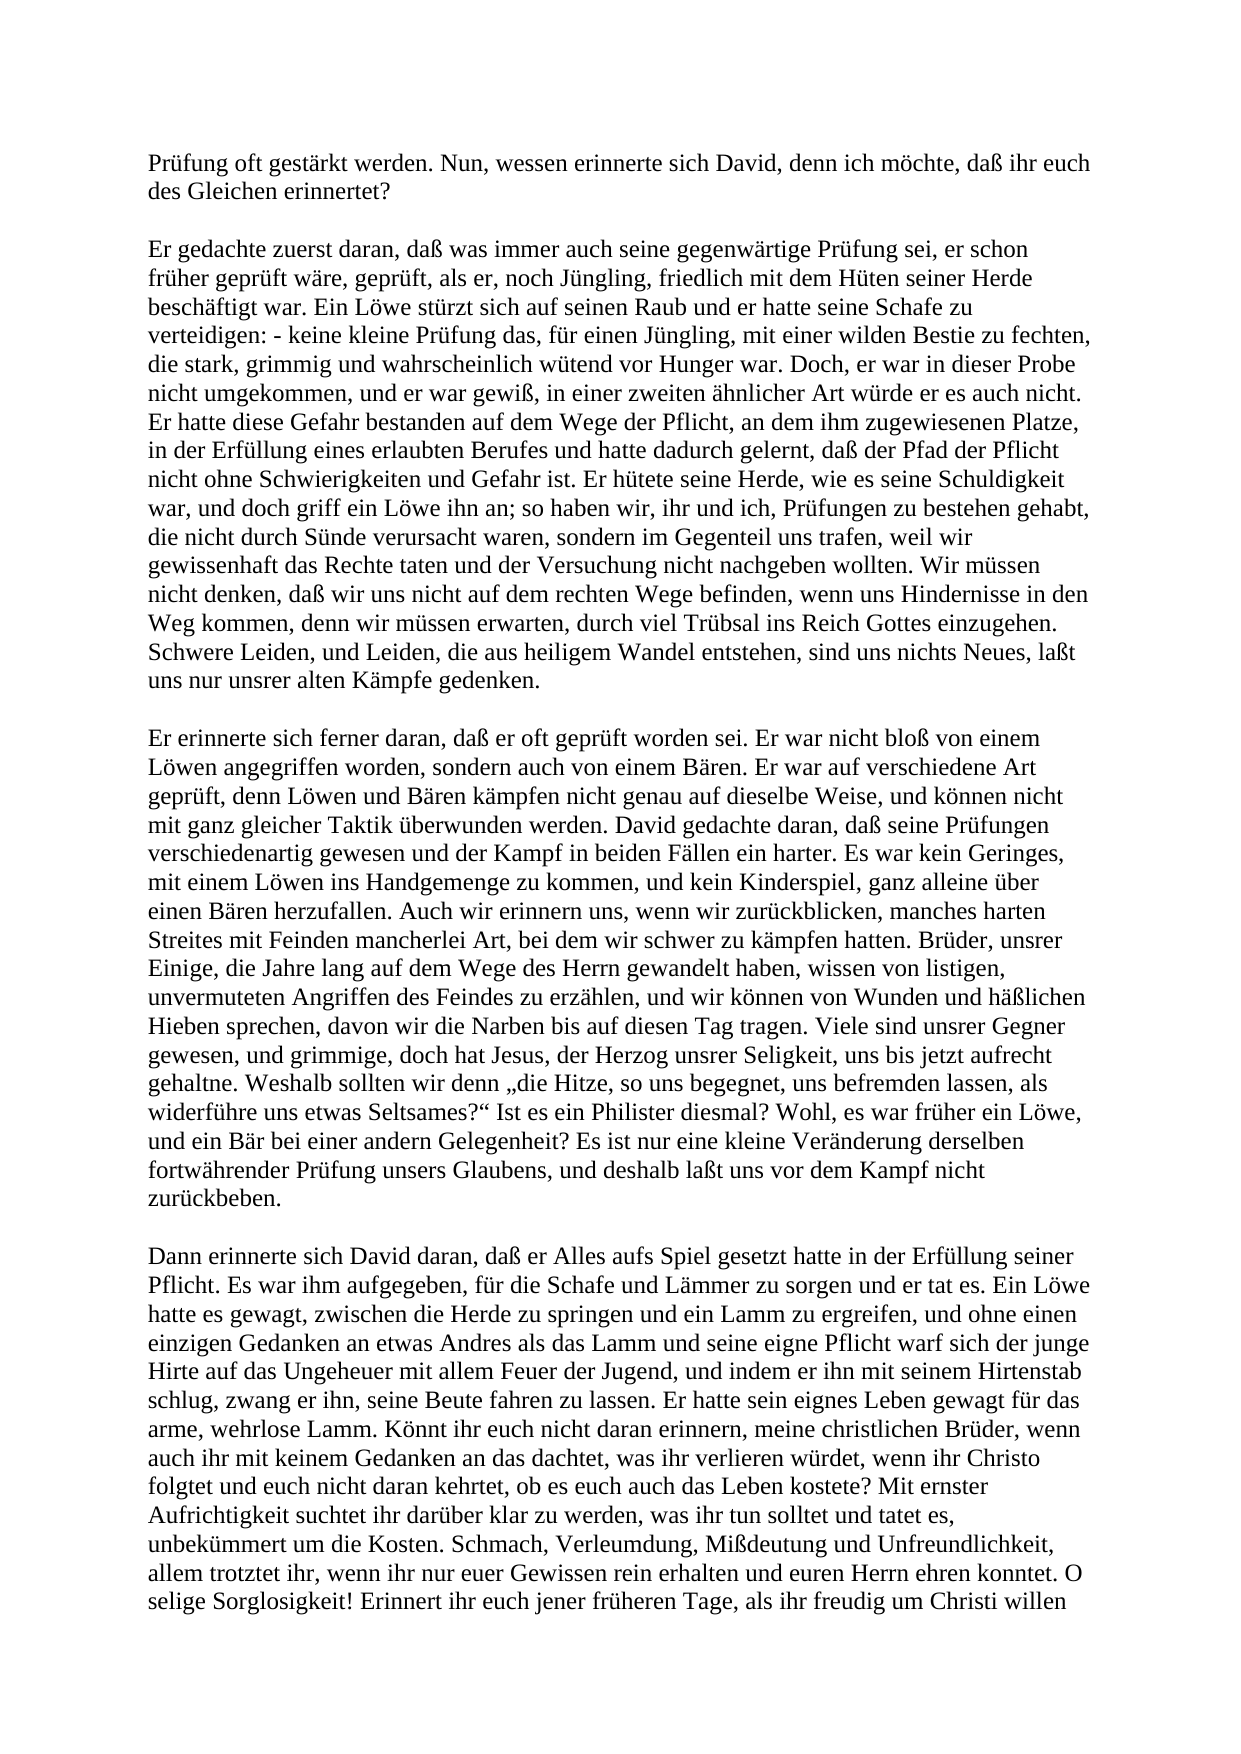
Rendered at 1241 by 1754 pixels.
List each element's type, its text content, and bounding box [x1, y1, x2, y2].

text Er gedachte zuerst daran, daß was immer auch seine gegenwärtige Prüfung sei, er schon früher geprüft wäre, geprüft, als er, noch Jüngling, friedlich mit dem Hüten seiner Herde beschäftigt war. Ein Löwe stürzt sich auf seinen Raub und er hatte seine Schafe zu verteidigen: - keine kleine Prüfung das, für einen Jüngling, mit einer wilden Bestie zu fechten, die stark, grimmig und wahrscheinlich wütend vor Hunger war. Doch, er war in dieser Probe nicht umgekommen, und er war gewiß, in einer zweiten ähnlicher Art würde er es auch nicht. Er hatte diese Gefahr bestanden auf dem Wege der Pflicht, an dem ihm zugewiesenen Platze, in der Erfüllung eines erlaubten Berufes und hatte dadurch gelernt, daß der Pfad der Pflicht nicht ohne Schwierigkeiten und Gefahr ist. Er hütete seine Herde, wie es seine Schuldigkeit war, und doch griff ein Löwe ihn an; so haben wir, ihr und ich, Prüfungen zu bestehen gehabt, die nicht durch Sünde verursacht waren, sondern im Gegenteil uns trafen, weil wir gewissenhaft das Rechte taten und der Versuchung nicht nachgeben wollten. Wir müssen nicht denken, daß wir uns nicht auf dem rechten Wege befinden, wenn uns Hindernisse in den Weg kommen, denn wir müssen erwarten, durch viel Trübsal ins Reich Gottes einzugehen. Schwere Leiden, und Leiden, die aus heiligem Wandel entstehen, sind uns nichts Neues, laßt uns nur unsrer alten Kämpfe gedenken. [148, 234, 1093, 694]
text Er erinnerte sich ferner daran, daß er oft geprüft worden sei. Er war nicht bloß von einem Löwen angegriffen worden, sondern auch von einem Bären. Er war auf verschiedene Art geprüft, denn Löwen und Bären kämpfen nicht genau auf dieselbe Weise, und können nicht mit ganz gleicher Taktik überwunden werden. David gedachte daran, daß seine Prüfungen verschiedenartig gewesen und der Kampf in beiden Fällen ein harter. Es war kein Geringes, mit einem Löwen ins Handgemenge zu kommen, und kein Kinderspiel, ganz alleine über einen Bären herzufallen. Auch wir erinnern uns, wenn wir zurückblicken, manches harten Streites mit Feinden mancherlei Art, bei dem wir schwer zu kämpfen hatten. Brüder, unsrer Einige, die Jahre lang auf dem Wege des Herrn gewandelt haben, wissen von listigen, unvermuteten Angriffen des Feindes zu erzählen, und wir können von Wunden und häßlichen Hieben sprechen, davon wir die Narben bis auf diesen Tag tragen. Viele sind unsrer Gegner gewesen, und grimmige, doch hat Jesus, der Herzog unsrer Seligkeit, uns bis jetzt aufrecht gehaltne. Weshalb sollten wir denn „die Hitze, so uns begegnet, uns befremden lassen, als widerführe uns etwas Seltsames?“ Ist es ein Philister diesmal? Wohl, es war früher ein Löwe, und ein Bär bei einer andern Gelegenheit? Es ist nur eine kleine Veränderung derselben fortwährender Prüfung unsers Glaubens, und deshalb laßt uns vor dem Kampf nicht zurückbeben. [148, 723, 1093, 1212]
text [148, 1241, 1093, 1615]
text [148, 148, 1093, 205]
